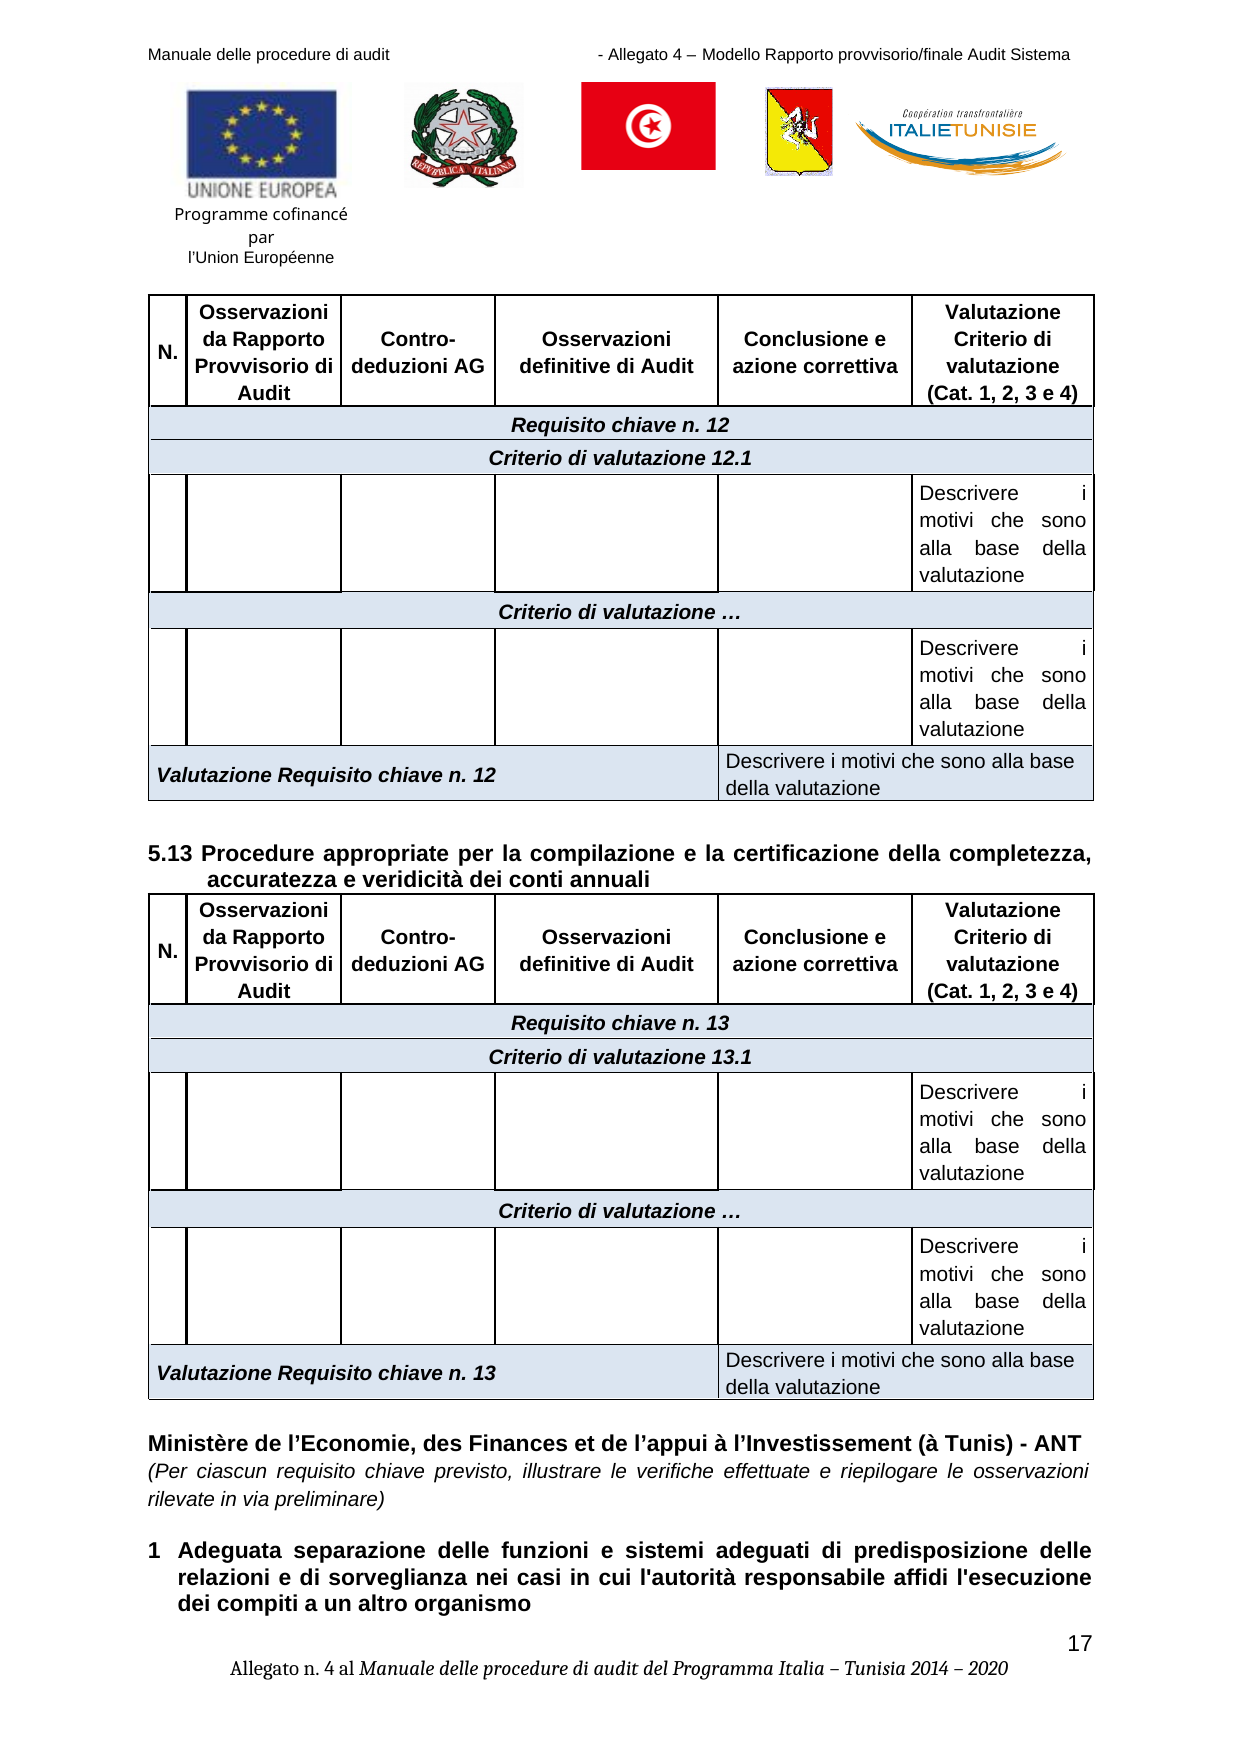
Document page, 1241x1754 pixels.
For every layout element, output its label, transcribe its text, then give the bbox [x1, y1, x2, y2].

text (Per ciascun requisito chiave previsto, illustrare le verifiche effettuate e riepilogare le osservazioni rilevate in via preliminare) [148, 1456, 1092, 1510]
table_cell [150, 475, 185, 591]
table_cell [342, 1228, 494, 1344]
table_cell Requisito chiave n. 13 [149, 1003, 1093, 1037]
table_cell Criterio di valutazione 13.1 [149, 1038, 1093, 1072]
table_header Contro- deduzioni AG [342, 296, 494, 405]
table_cell Descrivere i motivi che sono alla base della valutazione [913, 1072, 1093, 1189]
text 1 Adeguata separazione delle funzioni e sistemi adeguati di predisposizione delle relazioni e di sorveglianza nei casi in cui l'autorità responsabile affidi l'esecuzione dei compiti a un altro organismo [148, 1537, 1092, 1617]
table_cell [342, 629, 494, 745]
table_cell Descrivere i motivi che sono alla base della valutazione [913, 474, 1093, 591]
table_header N. [150, 296, 185, 405]
table_cell [188, 1073, 340, 1189]
table_cell Valutazione Requisito chiave n. 12 [149, 745, 718, 800]
table_cell [496, 475, 717, 591]
table_cell [719, 1073, 911, 1189]
table_cell Valutazione Requisito chiave n. 13 [149, 1344, 718, 1398]
table_cell [149, 1227, 185, 1344]
text Ministère de l’Economie, des Finances et de l’appui à l’Investissement (à Tunis) - ANT [148, 1429, 1092, 1456]
picture [765, 87, 833, 176]
table_cell [719, 475, 911, 591]
table_cell [188, 475, 340, 591]
table_cell [150, 1073, 185, 1189]
picture [403, 82, 524, 188]
table_cell [149, 628, 185, 745]
table_cell [188, 629, 340, 745]
table_cell [496, 1073, 717, 1189]
table_cell Criterio di valutazione … [149, 591, 1093, 628]
table_cell Descrivere i motivi che sono alla base della valutazione [719, 745, 1093, 800]
table_cell Criterio di valutazione … [149, 1189, 1093, 1227]
table_cell Descrivere i motivi che sono alla base della valutazione [719, 1344, 1093, 1398]
table_cell Criterio di valutazione 12.1 [149, 439, 1093, 473]
table_header Valutazione Criterio di valutazione (Cat. 1, 2, 3 e 4) [913, 895, 1093, 1003]
table_header Osservazioni definitive di Audit [496, 895, 717, 1003]
table_header Contro- deduzioni AG [342, 895, 494, 1003]
table_cell Descrivere i motivi che sono alla base della valutazione [913, 628, 1093, 745]
table_cell [342, 1073, 494, 1189]
text 5.13 Procedure appropriate per la compilazione e la certificazione della completezza, accuratezza e veridicità dei conti annuali [148, 840, 1092, 893]
table_header Valutazione Criterio di valutazione (Cat. 1, 2, 3 e 4) [913, 296, 1093, 405]
table_header Osservazioni definitive di Audit [496, 296, 717, 405]
table_cell [719, 629, 911, 745]
table_header Conclusione e azione correttiva [719, 895, 911, 1003]
table_cell [496, 1228, 717, 1344]
picture [581, 82, 716, 170]
table_cell [342, 475, 494, 591]
table_header N. [150, 895, 185, 1003]
table_cell [496, 629, 717, 745]
picture [847, 82, 1075, 197]
table_cell Descrivere i motivi che sono alla base della valutazione [913, 1227, 1093, 1344]
table_cell Requisito chiave n. 12 [149, 405, 1093, 439]
picture [170, 82, 352, 203]
table_header Osservazioni da Rapporto Provvisorio di Audit [188, 296, 340, 405]
table_cell [188, 1228, 340, 1344]
table_header Conclusione e azione correttiva [719, 296, 911, 405]
table_header Osservazioni da Rapporto Provvisorio di Audit [188, 895, 340, 1003]
table_cell [719, 1228, 911, 1344]
